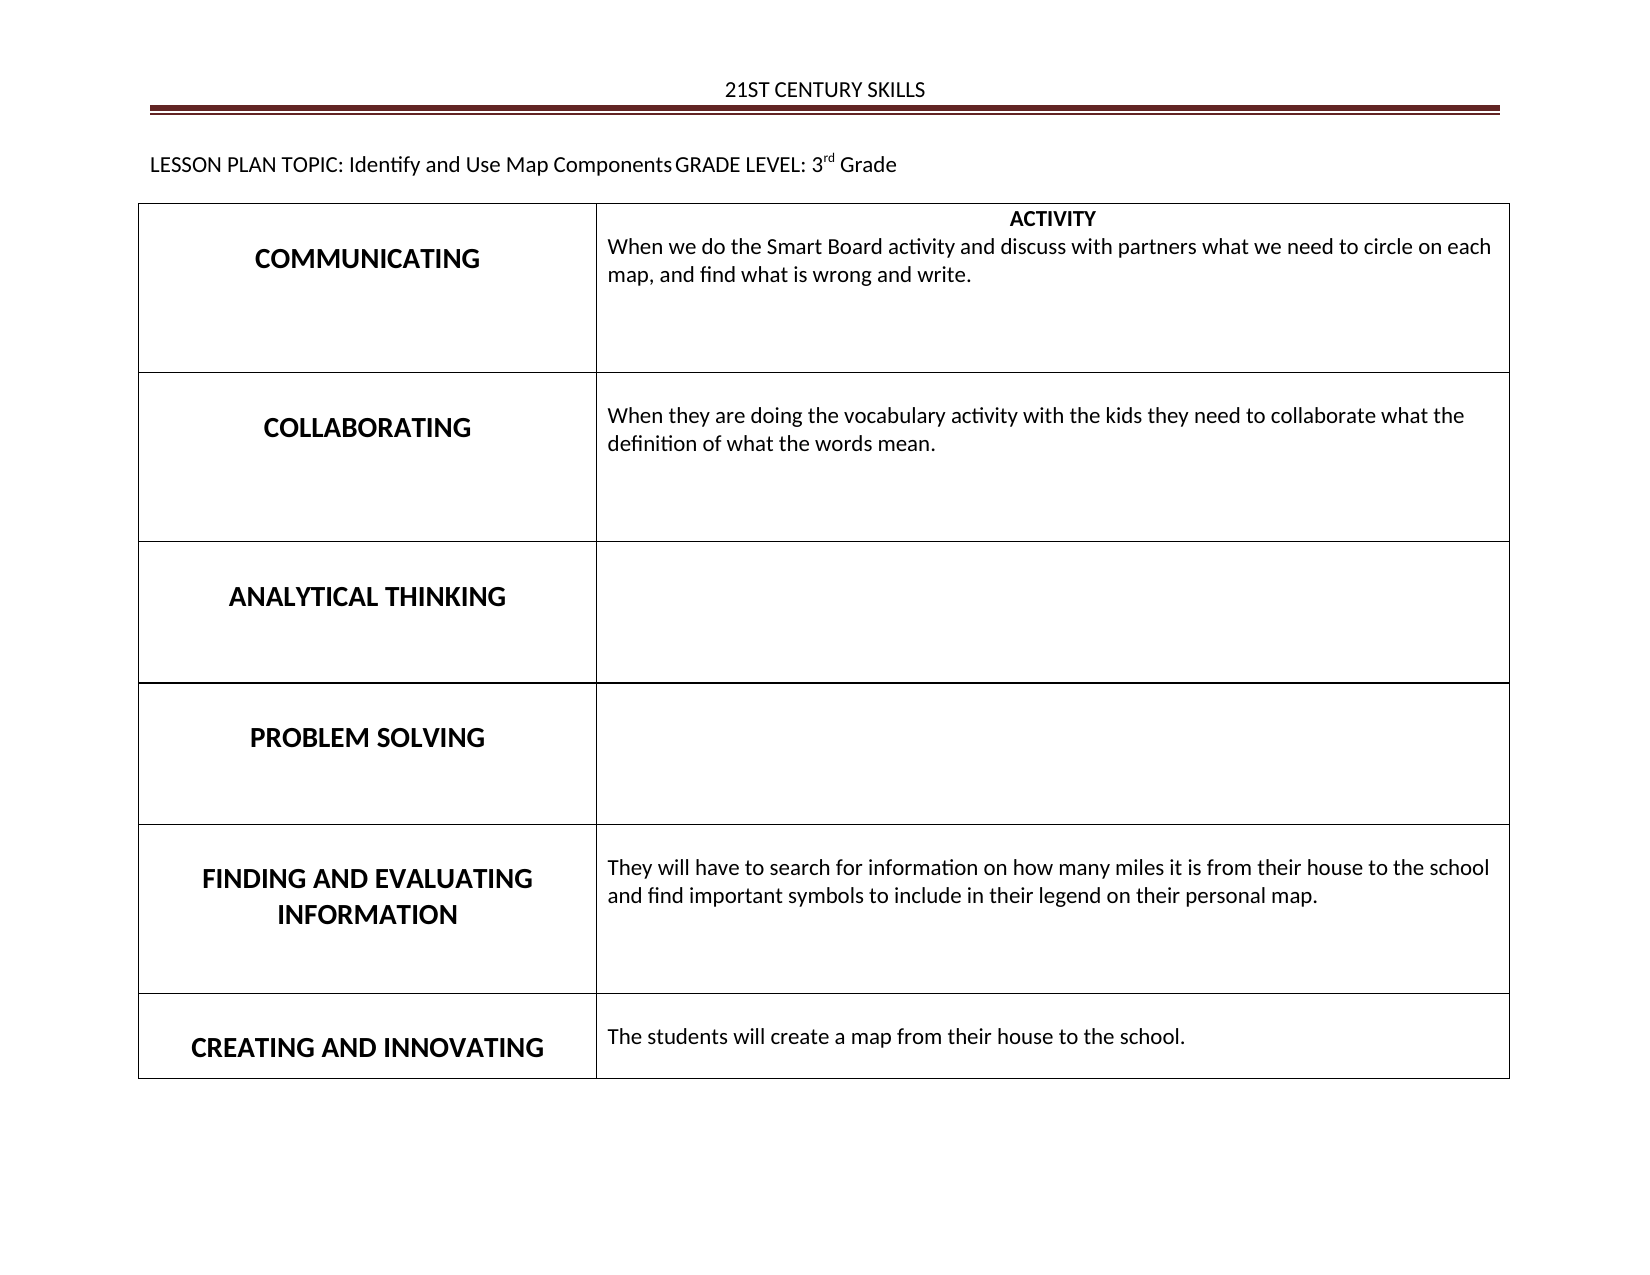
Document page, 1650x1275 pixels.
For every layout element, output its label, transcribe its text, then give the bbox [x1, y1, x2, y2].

text LESSON PLAN TOPIC: Identify and Use Map Components GRADE LEVEL: 3rd Grade [150, 150, 1500, 178]
table_cell [597, 542, 1509, 682]
table_cell FINDING AND EVALUATING INFORMATION [139, 825, 596, 993]
table_cell ANALYTICAL THINKING [139, 542, 596, 682]
table_header COMMUNICATING [139, 204, 596, 372]
table_cell [597, 684, 1509, 824]
table_cell The students will create a map from their house to the school. [597, 994, 1509, 1078]
table_cell COLLABORATING [139, 373, 596, 541]
table_cell PROBLEM SOLVING [139, 684, 596, 824]
table_cell When they are doing the vocabulary activity with the kids they need to collaborate what the definition of what the words mean. [597, 373, 1509, 541]
table_cell They will have to search for information on how many miles it is from their house to the school and find important symbols to include in their legend on their personal map. [597, 825, 1509, 993]
table_header ACTIVITY When we do the Smart Board activity and discuss with partners what we need to circle on each map, and find what is wrong and write. [597, 204, 1509, 372]
table_cell CREATING AND INNOVATING [139, 994, 596, 1078]
